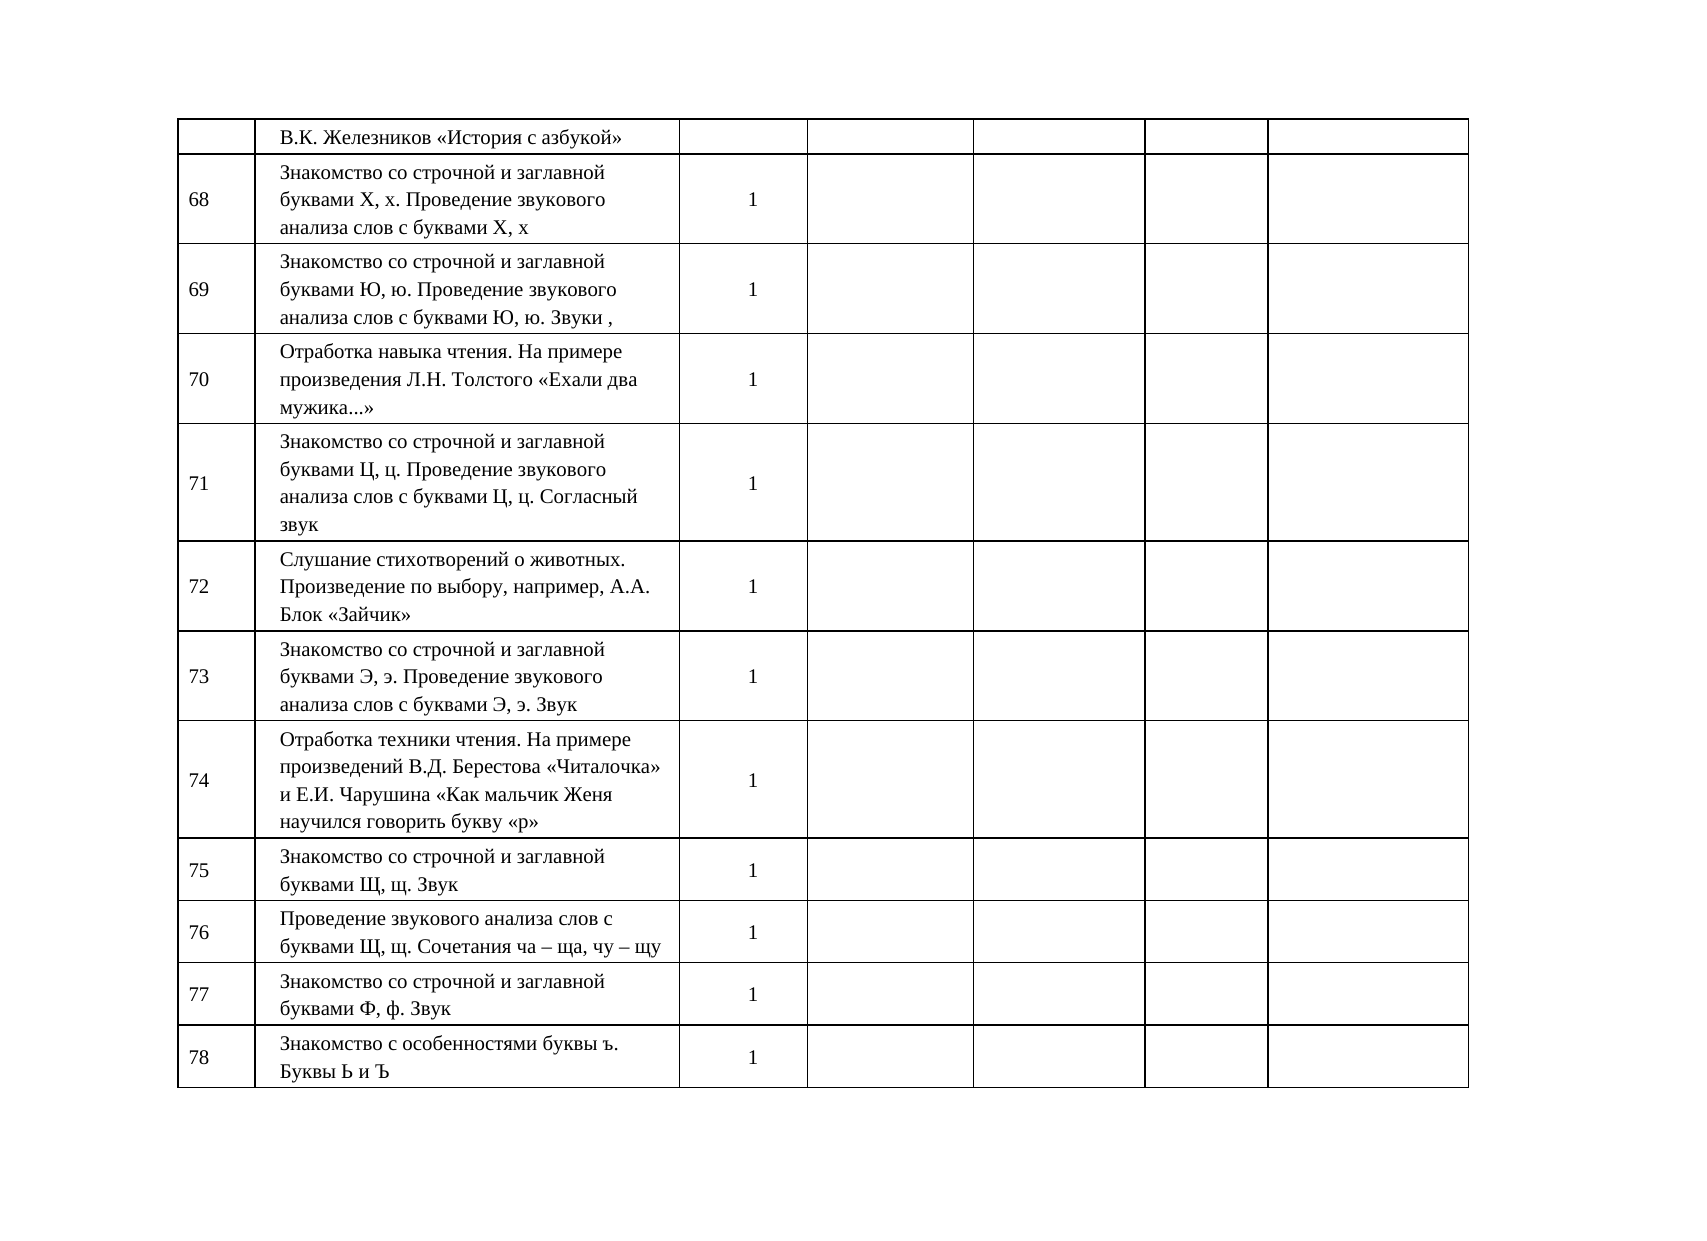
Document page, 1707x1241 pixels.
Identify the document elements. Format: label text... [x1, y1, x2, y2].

table_cell [1146, 120, 1267, 153]
table_cell [974, 721, 1144, 837]
table_cell 78 [179, 1026, 254, 1086]
table_cell [808, 839, 973, 899]
table_cell [1269, 839, 1468, 899]
table_cell [1269, 155, 1468, 243]
table_cell [808, 244, 973, 333]
table_cell [1146, 155, 1267, 243]
table_cell 69 [179, 244, 254, 333]
table_cell [808, 963, 973, 1024]
table_cell [808, 155, 973, 243]
table_cell [1269, 542, 1468, 630]
table_cell [808, 721, 973, 837]
table_cell 67 [179, 120, 254, 153]
table_cell [974, 334, 1144, 422]
table_cell [974, 901, 1144, 962]
table_cell [1146, 1026, 1267, 1086]
table_cell [1146, 721, 1267, 837]
table_cell [808, 120, 973, 153]
table_cell [808, 632, 973, 720]
table_cell 1 [680, 542, 807, 630]
table_cell [1146, 244, 1267, 333]
table_cell [808, 901, 973, 962]
table_cell Знакомство со строчной и заглавной буквами Ю, ю. Проведение звукового анализа слов с буквами Ю, ю. Звуки , [256, 244, 679, 333]
table_cell Знакомство со строчной и заглавной буквами Х, х. Проведение звукового анализа слов с буквами Х, х [256, 155, 679, 243]
table_cell [1269, 244, 1468, 333]
table_cell [974, 963, 1144, 1024]
table_cell [1269, 424, 1468, 540]
table_cell 1 [680, 721, 807, 837]
table_cell 1 [680, 1026, 807, 1086]
table_cell 1 [680, 334, 807, 422]
table_cell 75 [179, 839, 254, 899]
table_cell 1 [680, 155, 807, 243]
table_cell Знакомство со строчной и заглавной буквами Э, э. Проведение звукового анализа слов с буквами Э, э. Звук [256, 632, 679, 720]
table_cell 72 [179, 542, 254, 630]
table_cell [974, 1026, 1144, 1086]
table_cell 70 [179, 334, 254, 422]
table_cell 1 [680, 424, 807, 540]
table_cell Отработка навыка чтения. На примере произведения Л.Н. Толстого «Ехали два мужика...» [256, 334, 679, 422]
table_cell [808, 334, 973, 422]
table_cell [1269, 120, 1468, 153]
table_cell 1 [680, 244, 807, 333]
table_cell Проведение звукового анализа слов с буквами Щ, щ. Сочетания ча – ща, чу – щу [256, 901, 679, 962]
table_cell [1146, 901, 1267, 962]
table_cell [974, 244, 1144, 333]
table_cell 74 [179, 721, 254, 837]
table_cell [974, 632, 1144, 720]
table_cell [974, 424, 1144, 540]
table_cell [808, 542, 973, 630]
table_cell Отработка техники чтения. На примере произведений В.Д. Берестова «Читалочка» и Е.И. Чарушина «Как мальчик Женя научился говорить букву «р» [256, 721, 679, 837]
table_cell [1146, 542, 1267, 630]
table_cell 1 [680, 632, 807, 720]
table_cell [808, 1026, 973, 1086]
table_cell 1 [680, 120, 807, 153]
table_cell [1269, 1026, 1468, 1086]
table_cell Знакомство со строчной и заглавной буквами Ф, ф. Звук [256, 963, 679, 1024]
table_cell [1146, 334, 1267, 422]
table_cell 71 [179, 424, 254, 540]
table_cell [974, 120, 1144, 153]
table_cell [1269, 901, 1468, 962]
table_cell [1269, 963, 1468, 1024]
table_cell [974, 155, 1144, 243]
table_cell Знакомство с особенностями буквы ъ. Буквы Ь и Ъ [256, 1026, 679, 1086]
table_cell [808, 424, 973, 540]
table_cell [1146, 424, 1267, 540]
table_cell Знакомство со строчной и заглавной буквами Ц, ц. Проведение звукового анализа слов с буквами Ц, ц. Согласный звук [256, 424, 679, 540]
table_cell Знакомство со строчной и заглавной буквами Щ, щ. Звук [256, 839, 679, 899]
table_cell 1 [680, 901, 807, 962]
table_cell [974, 839, 1144, 899]
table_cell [256, 120, 679, 153]
table_cell 76 [179, 901, 254, 962]
table_cell 1 [680, 963, 807, 1024]
table_cell [1146, 632, 1267, 720]
table_cell [974, 542, 1144, 630]
table_cell Слушание стихотворений о животных. Произведение по выбору, например, А.А. Блок «Зайчик» [256, 542, 679, 630]
table_cell 77 [179, 963, 254, 1024]
table_cell [1269, 721, 1468, 837]
table_cell [1269, 334, 1468, 422]
table_cell 68 [179, 155, 254, 243]
table_cell [1269, 632, 1468, 720]
table_cell [1146, 839, 1267, 899]
table_cell 1 [680, 839, 807, 899]
table_cell 73 [179, 632, 254, 720]
table_cell [1146, 963, 1267, 1024]
